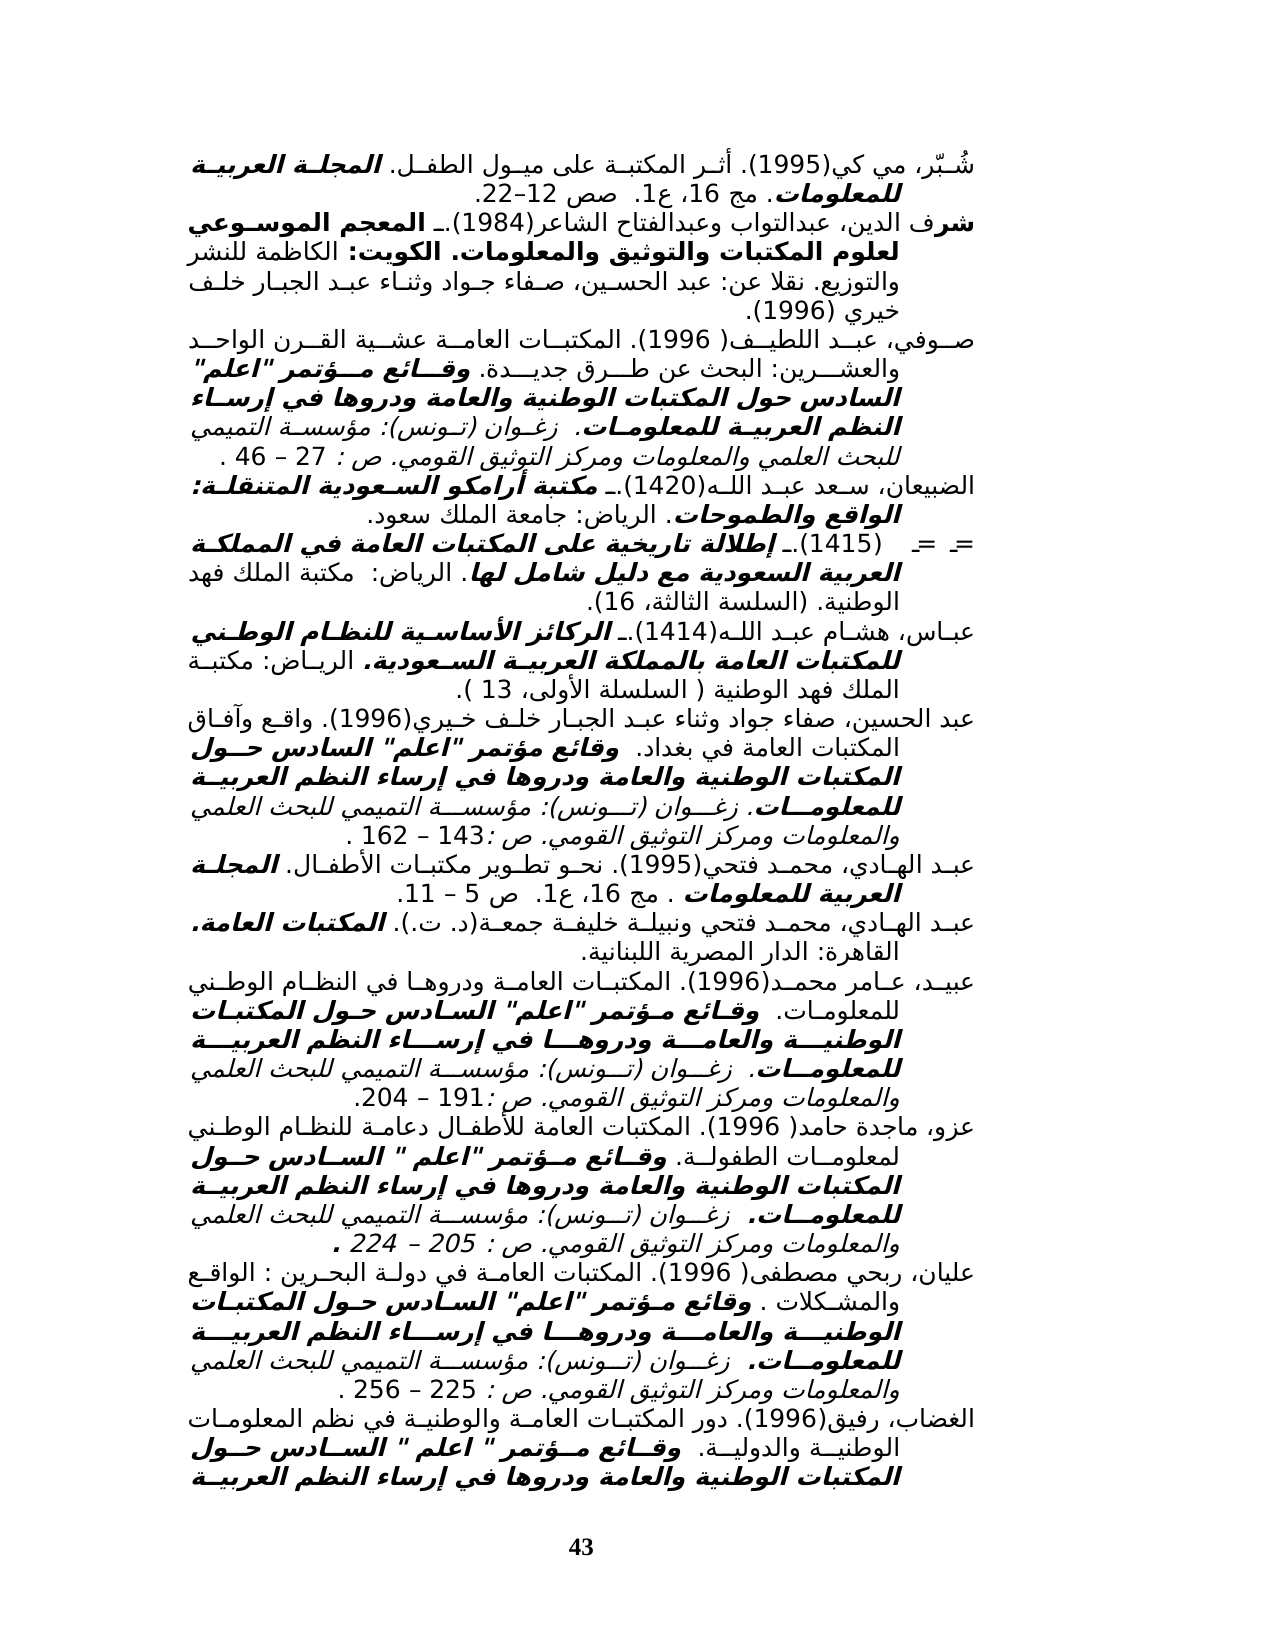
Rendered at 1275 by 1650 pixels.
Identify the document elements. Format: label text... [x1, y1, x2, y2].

text عبيد، عامر محمد(1996). المكتبات العامة ودروها في النظام الوطني للمعلومات. وقائع مؤتمر "اعلم" السادس حول المكتبات الوطنية والعامة ودروها في إرساء النظم العربية للمعلومات. زغوان (تونس): مؤسسة التميمي للبحث العلمي والمعلومات ومركز التوثيق القومي. ص :191 – 204. [187, 967, 975, 1112]
text شُبّر، مي كي(1995). أثر المكتبة على ميول الطفل. المجلة العربية للمعلومات. مج 16، ع1. صص 12–22. [187, 150, 975, 208]
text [187, 1404, 975, 1492]
text عباس، هشام عبد الله(1414). الركائز الأساسية للنظام الوطني للمكتبات العامة بالمملكة العربية السعودية. الرياض: مكتبة الملك فهد الوطنية ( السلسلة الأولى، 13 ). [187, 617, 975, 704]
text عزو، ماجدة حامد( 1996). المكتبات العامة للأطفال دعامة للنظام الوطني لمعلومات الطفولة. وقائع مؤتمر "اعلم " السادس حول المكتبات الوطنية والعامة ودروها في إرساء النظم العربية للمعلومات. زغوان (تونس): مؤسسة التميمي للبحث العلمي والمعلومات ومركز التوثيق القومي. ص : 205 – 224 . [187, 1112, 975, 1258]
text صوفي، عبد اللطيف( 1996). المكتبات العامة عشية القرن الواحد والعشرين: البحث عن طرق جديدة. وقائع مؤتمر "اعلم" السادس حول المكتبات الوطنية والعامة ودروها في إرساء النظم العربية للمعلومات. زغوان (تونس): مؤسسة التميمي للبحث العلمي والمعلومات ومركز التوثيق القومي. ص : 27 – 46 . [187, 325, 975, 471]
text عبد الهادي، محمد فتحي(1995). نحو تطوير مكتبات الأطفال. المجلة العربية للمعلومات . مج 16، ع1. ص 5 – 11. [187, 850, 975, 908]
text الضبيعان، سعد عبد الله(1420). مكتبة أرامكو السعودية المتنقلة: الواقع والطموحات. الرياض: جامعة الملك سعود. [187, 471, 975, 529]
text عبد الحسين، صفاء جواد وثناء عبد الجبار خلف خيري(1996). واقع وآفاق المكتبات العامة في بغداد. وقائع مؤتمر "اعلم" السادس حول المكتبات الوطنية والعامة ودروها في إرساء النظم العربية للمعلومات. زغوان (تونس): مؤسسة التميمي للبحث العلمي والمعلومات ومركز التوثيق القومي. ص :143 – 162 . [187, 704, 975, 850]
text شرف الدين، عبدالتواب وعبدالفتاح الشاعر(1984). المعجم الموسوعي لعلوم المكتبات والتوثيق والمعلومات. الكويت: الكاظمة للنشر والتوزيع. نقلا عن: عبد الحسين، صفاء جواد وثناء عبد الجبار خلف خيري (1996). [187, 208, 975, 325]
text = = (1415). إطلالة تاريخية على المكتبات العامة في المملكة العربية السعودية مع دليل شامل لها. الرياض: مكتبة الملك فهد الوطنية. (السلسة الثالثة، 16). [187, 529, 975, 617]
text عبد الهادي، محمد فتحي ونبيلة خليفة جمعة(د. ت.). المكتبات العامة. القاهرة: الدار المصرية اللبنانية. [187, 908, 975, 967]
text عليان، ربحي مصطفى( 1996). المكتبات العامة في دولة البحرين : الواقع والمشكلات . وقائع مؤتمر "اعلم" السادس حول المكتبات الوطنية والعامة ودروها في إرساء النظم العربية للمعلومات. زغوان (تونس): مؤسسة التميمي للبحث العلمي والمعلومات ومركز التوثيق القومي. ص : 225 – 256 . [187, 1258, 975, 1404]
